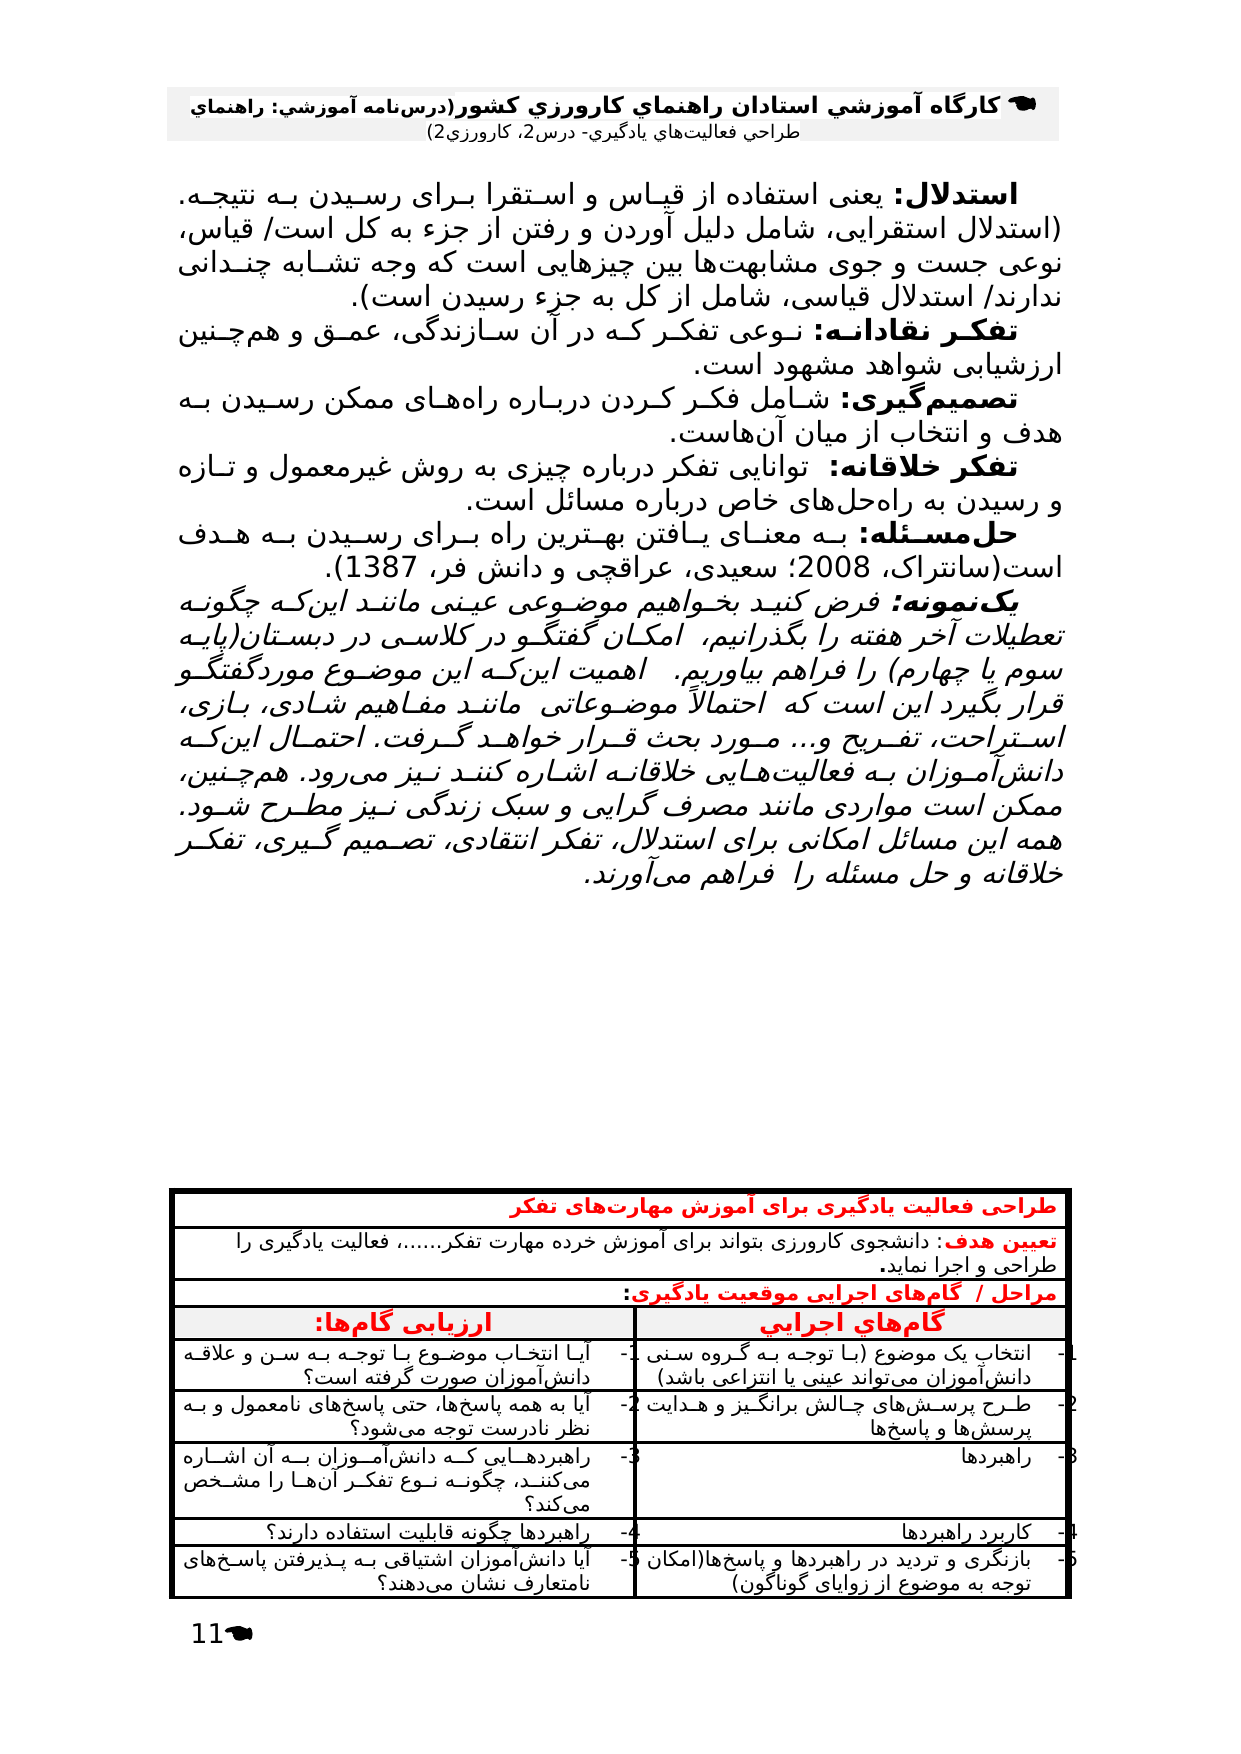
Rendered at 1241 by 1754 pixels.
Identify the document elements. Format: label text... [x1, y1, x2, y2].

table_cell کاربرد راهبردها [637, 1520, 1065, 1544]
text تفکر خلاقانه: توانایی تفکر درباره چیزی به روش غیرمعمول و تازه و رسیدن به راه‌حل‌های خاص درباره مسائل است. [177, 449, 1063, 517]
table_cell آیا به همه پاسخ‌ها، حتی پاسخ‌های نامعمول و به نظر نادرست توجه می‌شود؟ [175, 1392, 633, 1441]
table_cell گام‌هاي اجرايي [637, 1308, 1065, 1337]
table_header طراحی فعالیت یادگیری برای آموزش مهارت‌های تفکر [175, 1194, 1065, 1226]
text تصمیم‌گیری: شامل فکر کردن درباره راه‌های ممکن رسیدن به هدف و انتخاب از میان آن‌هاست. [177, 381, 1063, 449]
text استدلال: یعنی استفاده از قیاس و استقرا برای رسیدن به نتیجه. (استدلال استقرایی، شامل دلیل آوردن و رفتن از جزء به کل است/ قیاس، نوعی جست و جوی مشابهت‌ها بین چیزهایی است که وجه تشابه چندانی ندارند/ استدلال قیاسی، شامل از کل به جزء رسیدن است). [177, 177, 1063, 313]
table_cell راهبردهایی که دانش‌آموزان به آن اشاره می‌کنند، چگونه نوع تفکر آن‌ها را مشخص می‌کند؟ [175, 1444, 633, 1517]
table_cell انتخاب یک موضوع (با توجه به گروه سنی دانش‌آموزان می‌تواند عینی یا انتزاعی باشد) [637, 1341, 1065, 1389]
table_cell طرح پرسش‌های چالش برانگیز و هدایت پرسش‌ها و پاسخ‌ها [637, 1392, 1065, 1441]
table_cell بازنگری و تردید در راهبردها و پاسخ‌ها(امکان توجه به موضوع از زوایای گوناگون) [637, 1547, 1065, 1596]
table_cell آیا انتخاب موضوع با توجه به سن و علاقه دانش‌آموزان صورت گرفته است؟ [175, 1341, 633, 1389]
table_cell ارزیابی گام‌ها: [175, 1308, 633, 1337]
table_cell آیا دانش‌آموزان اشتیاقی به پذیرفتن پاسخ‌های نامتعارف نشان می‌دهند؟ [175, 1547, 633, 1596]
text حل‌مسئله: به معنای یافتن بهترین راه برای رسیدن به هدف است(سانتراک، 2008؛ سعیدی، عراقچی و دانش فر، 1387). [177, 517, 1063, 585]
table_cell راهبردها [637, 1444, 1065, 1517]
text تفکر نقادانه: نوعی تفکر که در آن سازندگی، عمق و هم‌چنین ارزشیابی شواهد مشهود است. [177, 313, 1063, 381]
table_cell مراحل / گام‌های اجرایی موقعیت یادگیری: [175, 1281, 1065, 1305]
table_cell راهبردها چگونه قابلیت استفاده دارند؟ [175, 1520, 633, 1544]
table_cell تعیین هدف: دانشجوی کارورزی بتواند برای آموزش خرده مهارت تفکر......، فعالیت یادگیری را طراحی و اجرا نماید. [175, 1229, 1065, 1278]
text یک‌نمونه: فرض کنید بخواهیم موضوعی عینی مانند این‌که چگونه تعطیلات آخر هفته را بگذرانیم، امکان گفتگو در کلاسی در دبستان(پایه سوم یا چهارم) را فراهم بیاوریم. اهمیت این‌که این موضوع موردگفتگو قرار بگیرد این است که احتمالاً موضوعاتی مانند مفاهیم شادی، بازی، استراحت، تفریح و... مورد بحث قرار خواهد گرفت. احتمال این‌که دانش‌آموزان به فعالیت‌هایی خلاقانه اشاره کنند نیز می‌رود. هم‌چنین، ممکن است مواردی مانند مصرف گرایی و سبک زندگی نیز مطرح شود. همه این مسائل امکانی برای استدلال، تفکر انتقادی، تصمیم گیری، تفکر خلاقانه و حل مسئله را فراهم می‌آورند. [177, 585, 1063, 890]
